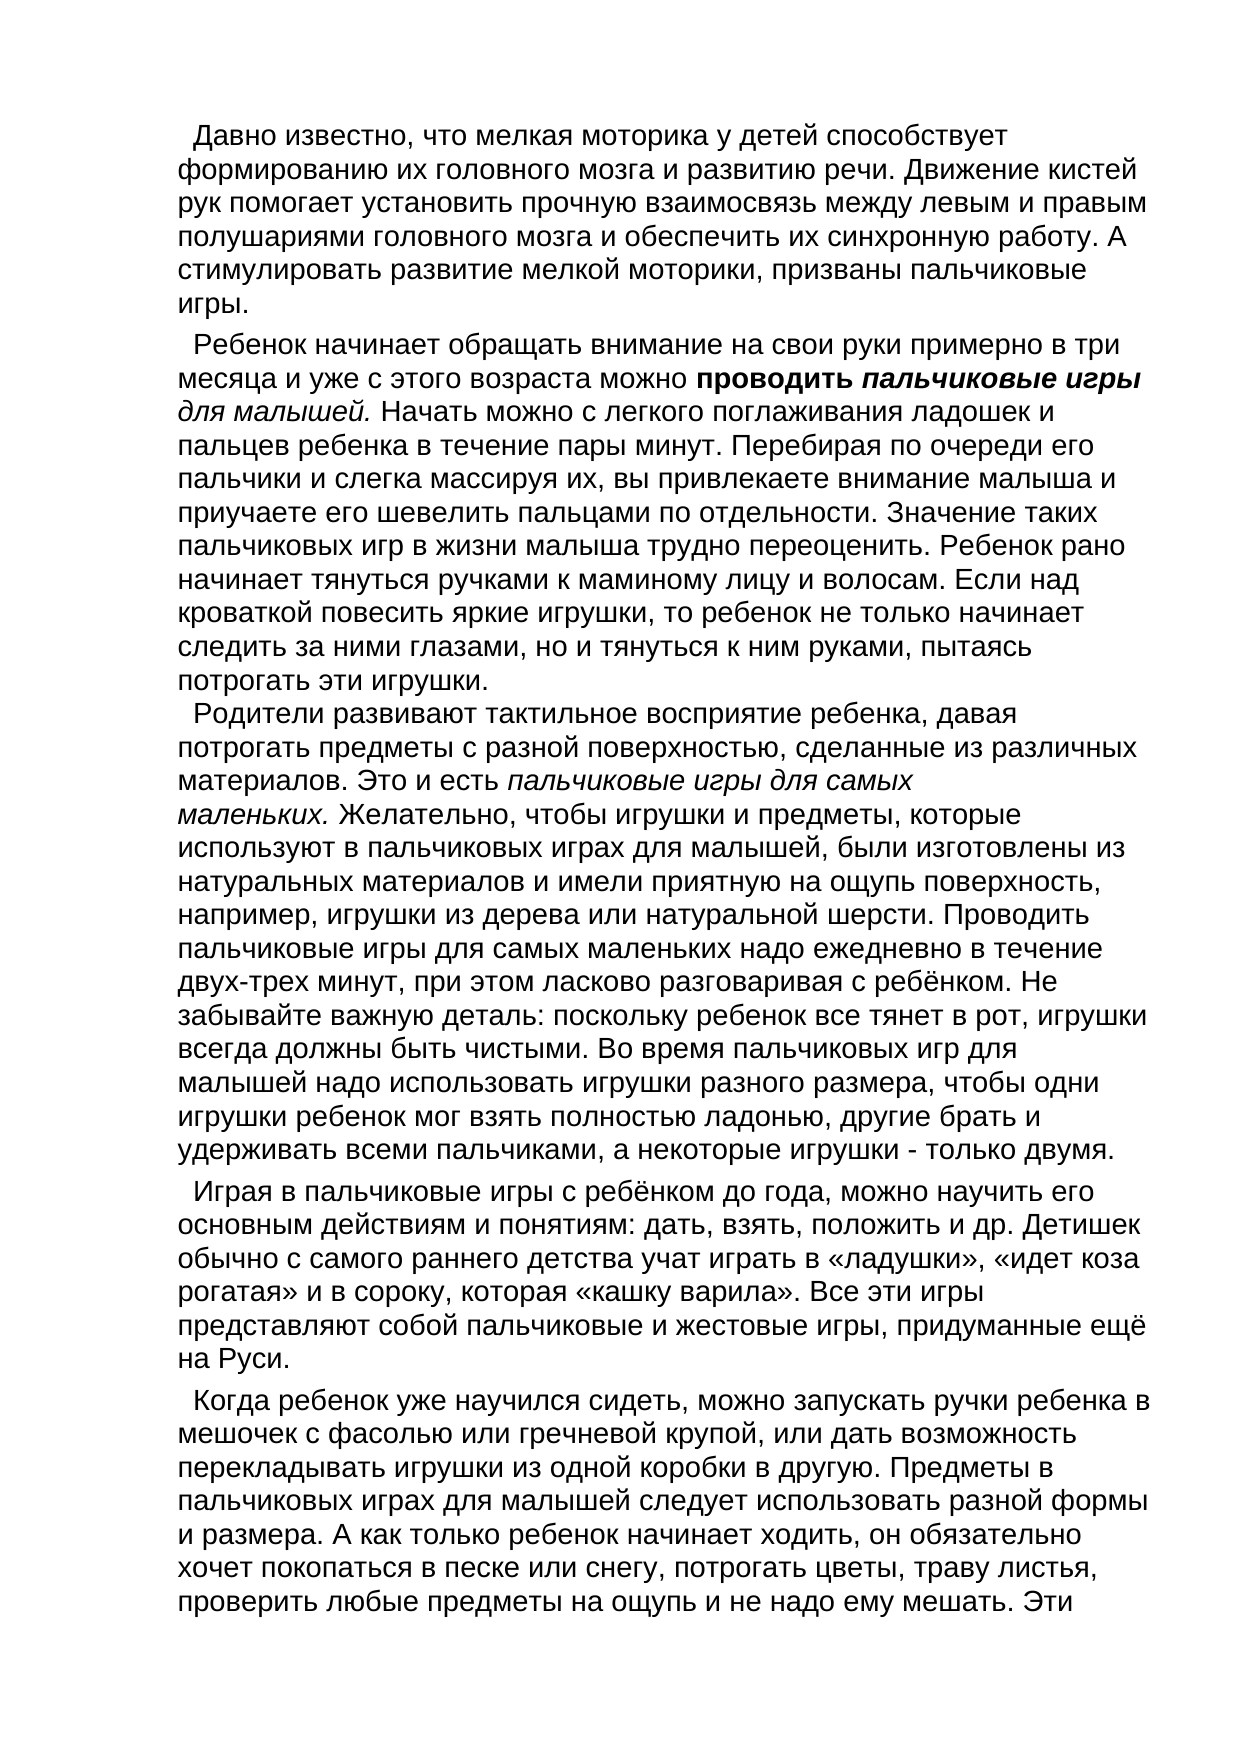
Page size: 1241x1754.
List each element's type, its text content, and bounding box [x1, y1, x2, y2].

text Играя в пальчиковые игры с ребёнком до года, можно научить его основным действиям и понятиям: дать, взять, положить и др. Детишек обычно с самого раннего детства учат играть в «ладушки», «идет коза рогатая» и в сороку, которая «кашку варила». Все эти игры представляют собой пальчиковые и жестовые игры, придуманные ещё на Руси. [177, 1173, 1152, 1375]
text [177, 1383, 1152, 1617]
text Родители развивают тактильное восприятие ребенка, давая потрогать предметы с разной поверхностью, сделанные из различных материалов. Это и есть пальчиковые игры для самых маленьких. Желательно, чтобы игрушки и предметы, которые используют в пальчиковых играх для малышей, были изготовлены из натуральных материалов и имели приятную на ощупь поверхность, например, игрушки из дерева или натуральной шерсти. Проводить пальчиковые игры для самых маленьких надо ежедневно в течение двух-трех минут, при этом ласково разговаривая с ребёнком. Не забывайте важную деталь: поскольку ребенок все тянет в рот, игрушки всегда должны быть чистыми. Во время пальчиковых игр для малышей надо использовать игрушки разного размера, чтобы одни игрушки ребенок мог взять полностью ладонью, другие брать и удерживать всеми пальчиками, а некоторые игрушки - только двумя. [177, 696, 1152, 1166]
text Давно известно, что мелкая моторика у детей способствует формированию их головного мозга и развитию речи. Движение кистей рук помогает установить прочную взаимосвязь между левым и правым полушариями головного мозга и обеспечить их синхронную работу. А стимулировать развитие мелкой моторики, призваны пальчиковые игры. [177, 118, 1152, 319]
text Ребенок начинает обращать внимание на свои руки примерно в три месяца и уже с этого возраста можно проводить пальчиковые игры для малышей. Начать можно с легкого поглаживания ладошек и пальцев ребенка в течение пары минут. Перебирая по очереди его пальчики и слегка массируя их, вы привлекаете внимание малыша и приучаете его шевелить пальцами по отдельности. Значение таких пальчиковых игр в жизни малыша трудно переоценить. Ребенок рано начинает тянуться ручками к маминому лицу и волосам. Если над кроваткой повесить яркие игрушки, то ребенок не только начинает следить за ними глазами, но и тянуться к ним руками, пытаясь потрогать эти игрушки. [177, 327, 1152, 696]
